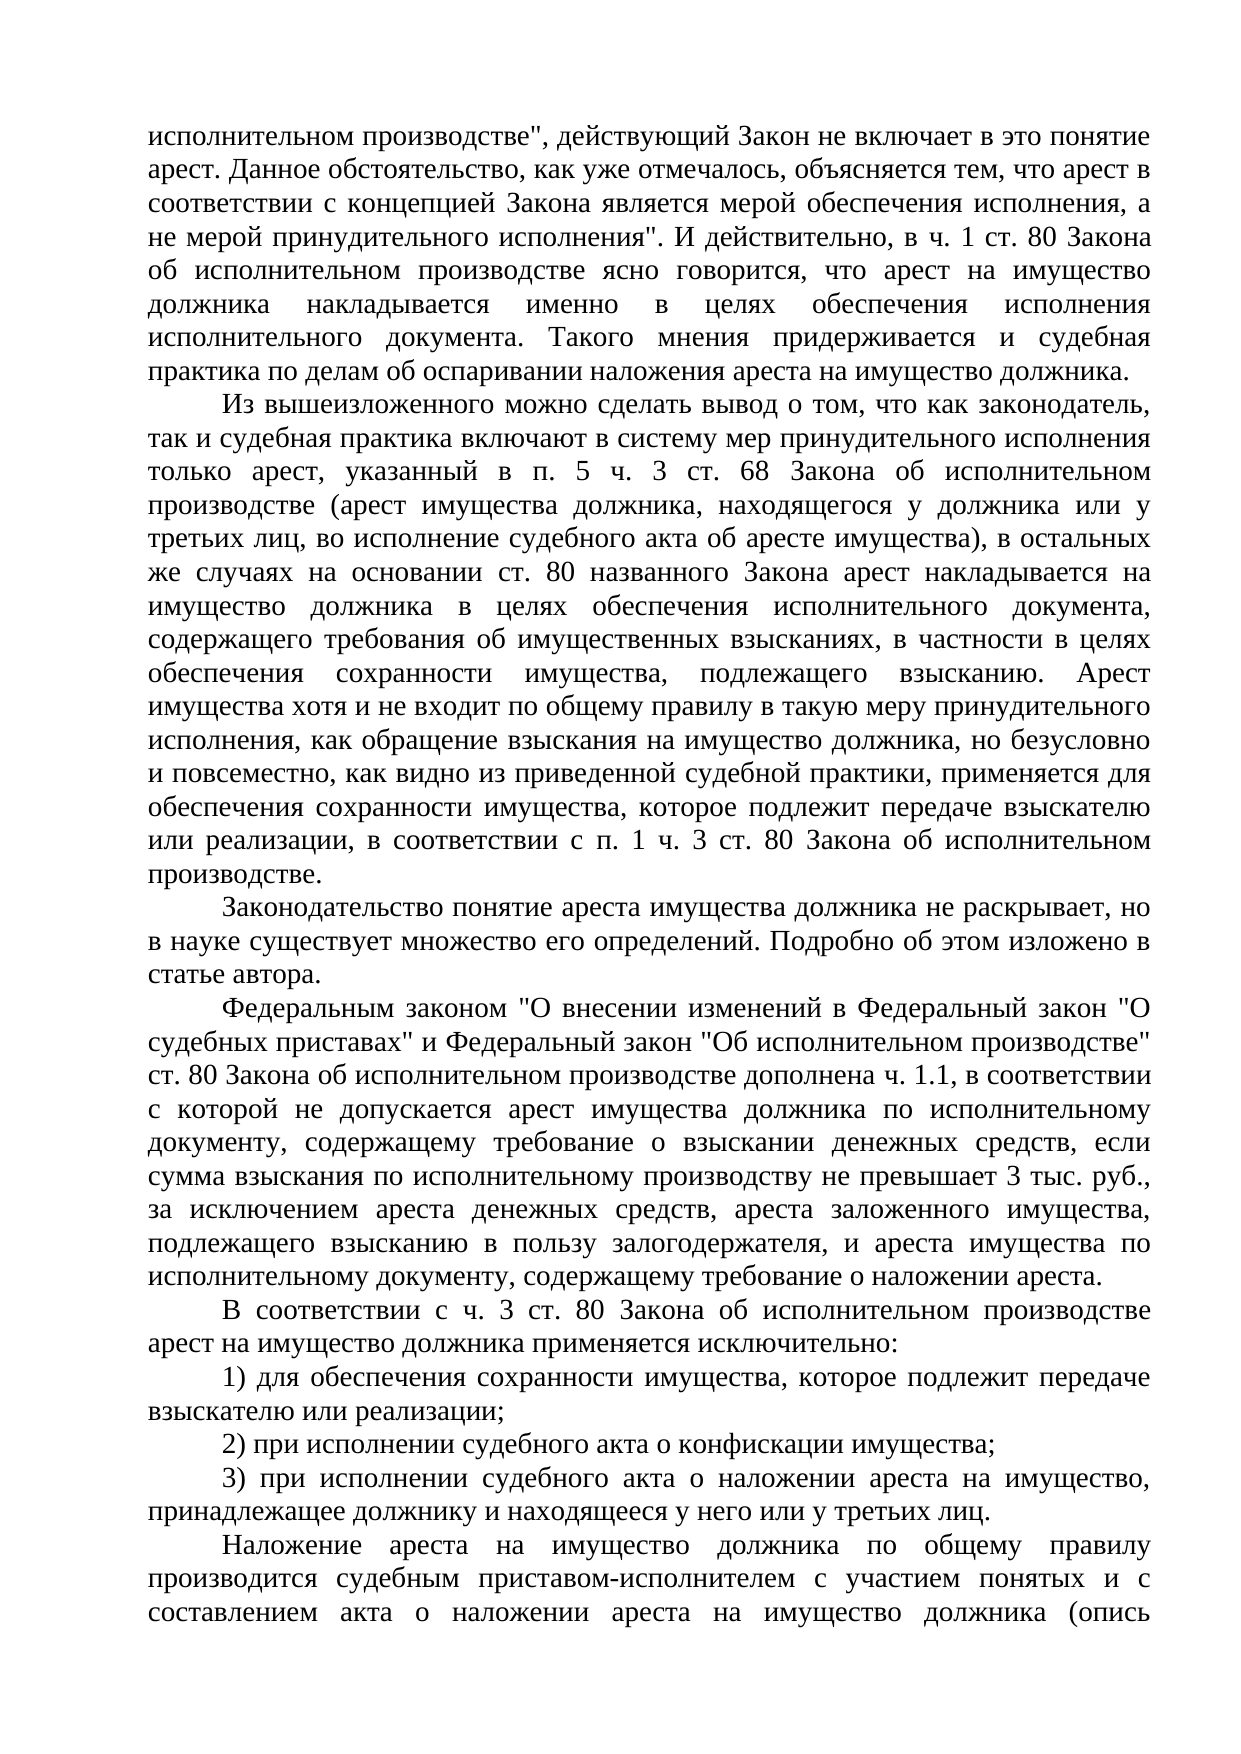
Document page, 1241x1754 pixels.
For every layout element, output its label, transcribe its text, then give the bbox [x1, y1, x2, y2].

text 3) при исполнении судебного акта о наложении ареста на имущество, принадлежащее должнику и находящееся у него или у третьих лиц. [148, 1460, 1152, 1527]
text В соответствии с ч. 3 ст. 80 Закона об исполнительном производстве арест на имущество должника применяется исключительно: [148, 1292, 1152, 1359]
text Законодательство понятие ареста имущества должника не раскрывает, но в науке существует множество его определений. Подробно об этом изложено в статье автора. [148, 889, 1152, 990]
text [148, 118, 1152, 386]
text Из вышеизложенного можно сделать вывод о том, что как законодатель, так и судебная практика включают в систему мер принудительного исполнения только арест, указанный в п. 5 ч. 3 ст. 68 Закона об исполнительном производстве (арест имущества должника, находящегося у должника или у третьих лиц, во исполнение судебного акта об аресте имущества), в остальных же случаях на основании ст. 80 названного Закона арест накладывается на имущество должника в целях обеспечения исполнительного документа, содержащего требования об имущественных взысканиях, в частности в целях обеспечения сохранности имущества, подлежащего взысканию. Арест имущества хотя и не входит по общему правилу в такую меру принудительного исполнения, как обращение взыскания на имущество должника, но безусловно и повсеместно, как видно из приведенной судебной практики, применяется для обеспечения сохранности имущества, которое подлежит передаче взыскателю или реализации, в соответствии с п. 1 ч. 3 ст. 80 Закона об исполнительном производстве. [148, 386, 1152, 889]
text 2) при исполнении судебного акта о конфискации имущества; [148, 1426, 1152, 1460]
text Федеральным законом "О внесении изменений в Федеральный закон "О судебных приставах" и Федеральный закон "Об исполнительном производстве" ст. 80 Закона об исполнительном производстве дополнена ч. 1.1, в соответствии с которой не допускается арест имущества должника по исполнительному документу, содержащему требование о взыскании денежных средств, если сумма взыскания по исполнительному производству не превышает 3 тыс. руб., за исключением ареста денежных средств, ареста заложенного имущества, подлежащего взысканию в пользу залогодержателя, и ареста имущества по исполнительному документу, содержащему требование о наложении ареста. [148, 990, 1152, 1292]
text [148, 1527, 1152, 1627]
text 1) для обеспечения сохранности имущества, которое подлежит передаче взыскателю или реализации; [148, 1359, 1152, 1426]
